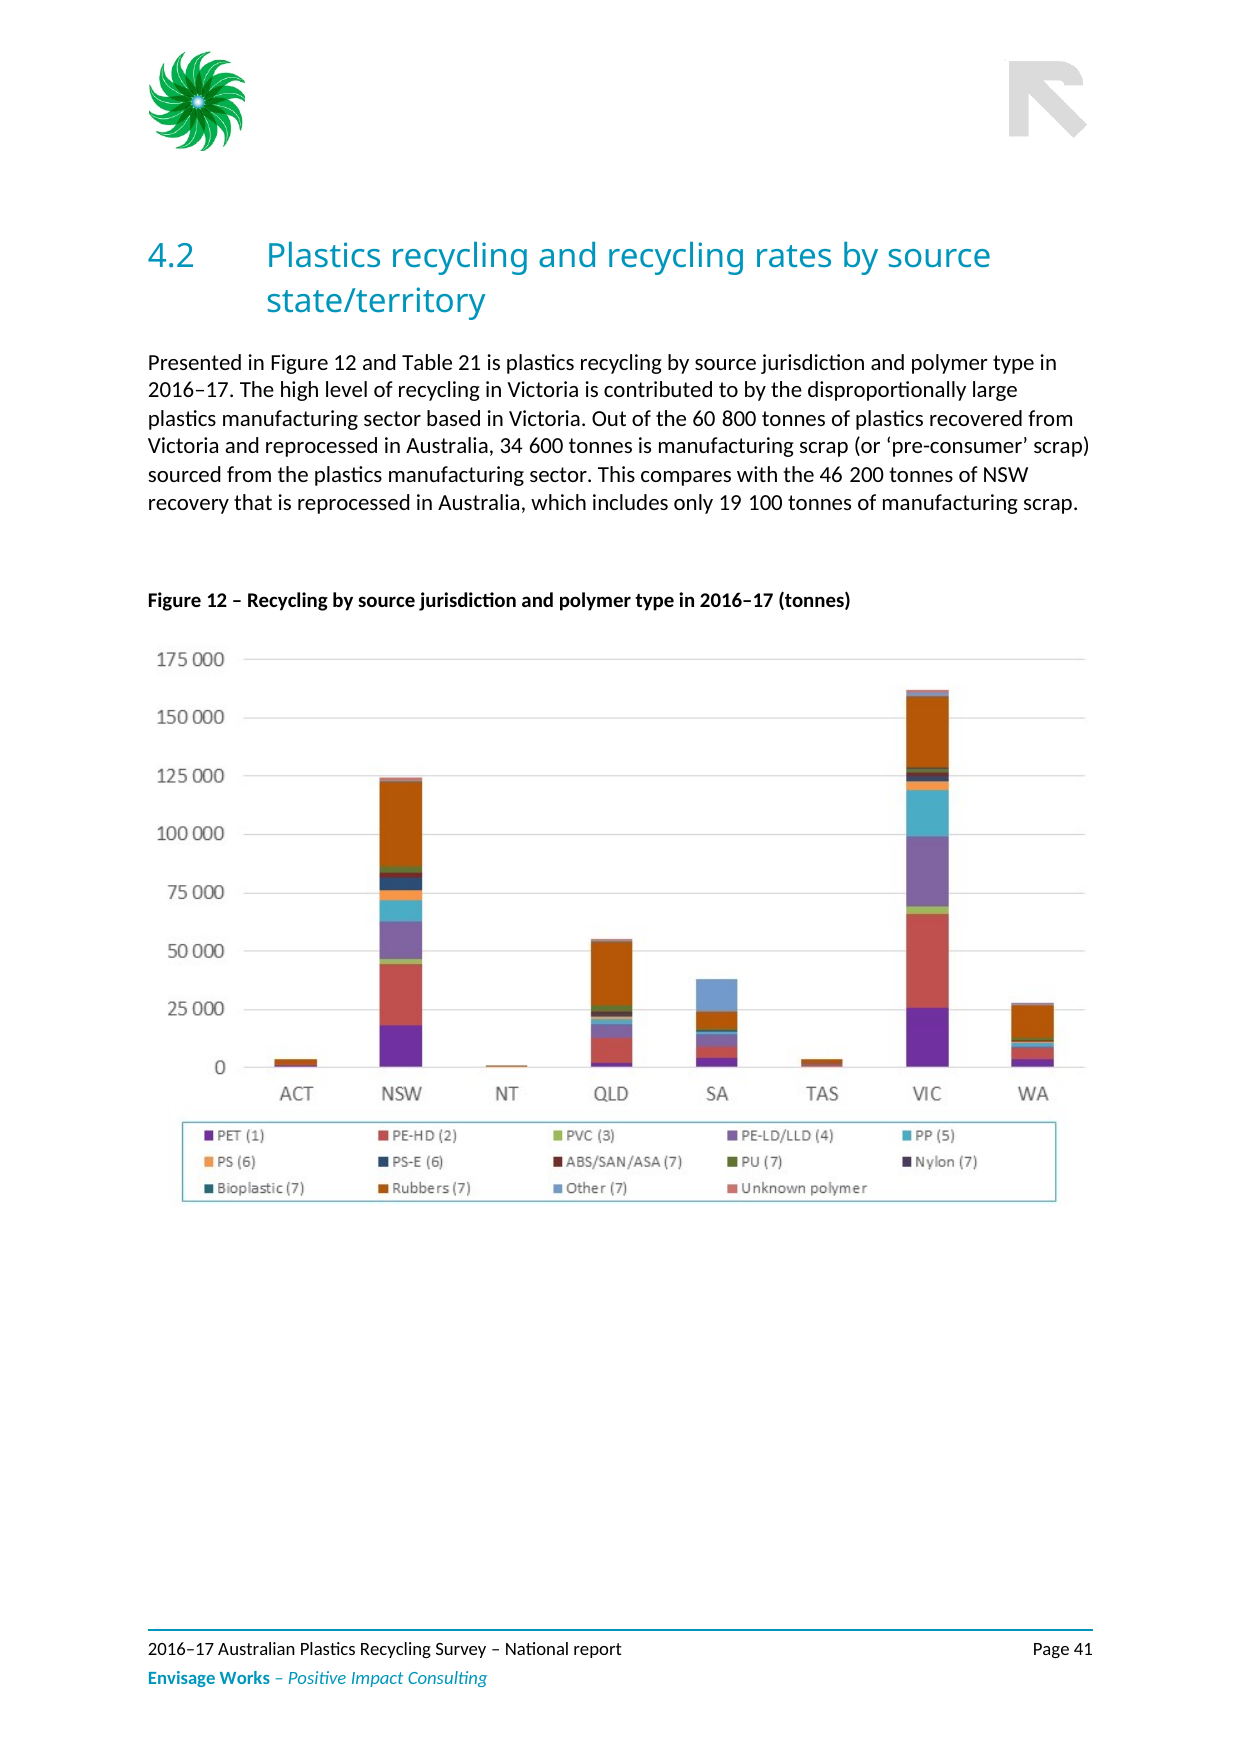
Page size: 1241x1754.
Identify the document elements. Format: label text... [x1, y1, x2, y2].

picture [1004, 59, 1091, 141]
subtitle Plastics recycling and recycling rates by source state/territory [148, 232, 1092, 323]
picture [147, 625, 1094, 1217]
text Presented in Figure 12 and Table 21 is plastics recycling by source jurisdiction and polymer type in 2016–17. The high level of recycling in Victoria is contributed to by the disproportionally large plastics manufacturing sector based in Victoria. Out of the 60 800 tonnes of plastics recovered from Victoria and reprocessed in Australia, 34 600 tonnes is manufacturing scrap (or ‘pre-consumer’ scrap) sourced from the plastics manufacturing sector. This compares with the 46 200 tonnes of NSW recovery that is reprocessed in Australia, which includes only 19 100 tonnes of manufacturing scrap. [148, 348, 1092, 516]
picture [147, 51, 245, 149]
table_header Figure 12 – Recycling by source jurisdiction and polymer type in 2016–17 (tonnes) [136, 581, 1104, 619]
table_cell [136, 619, 1104, 1223]
